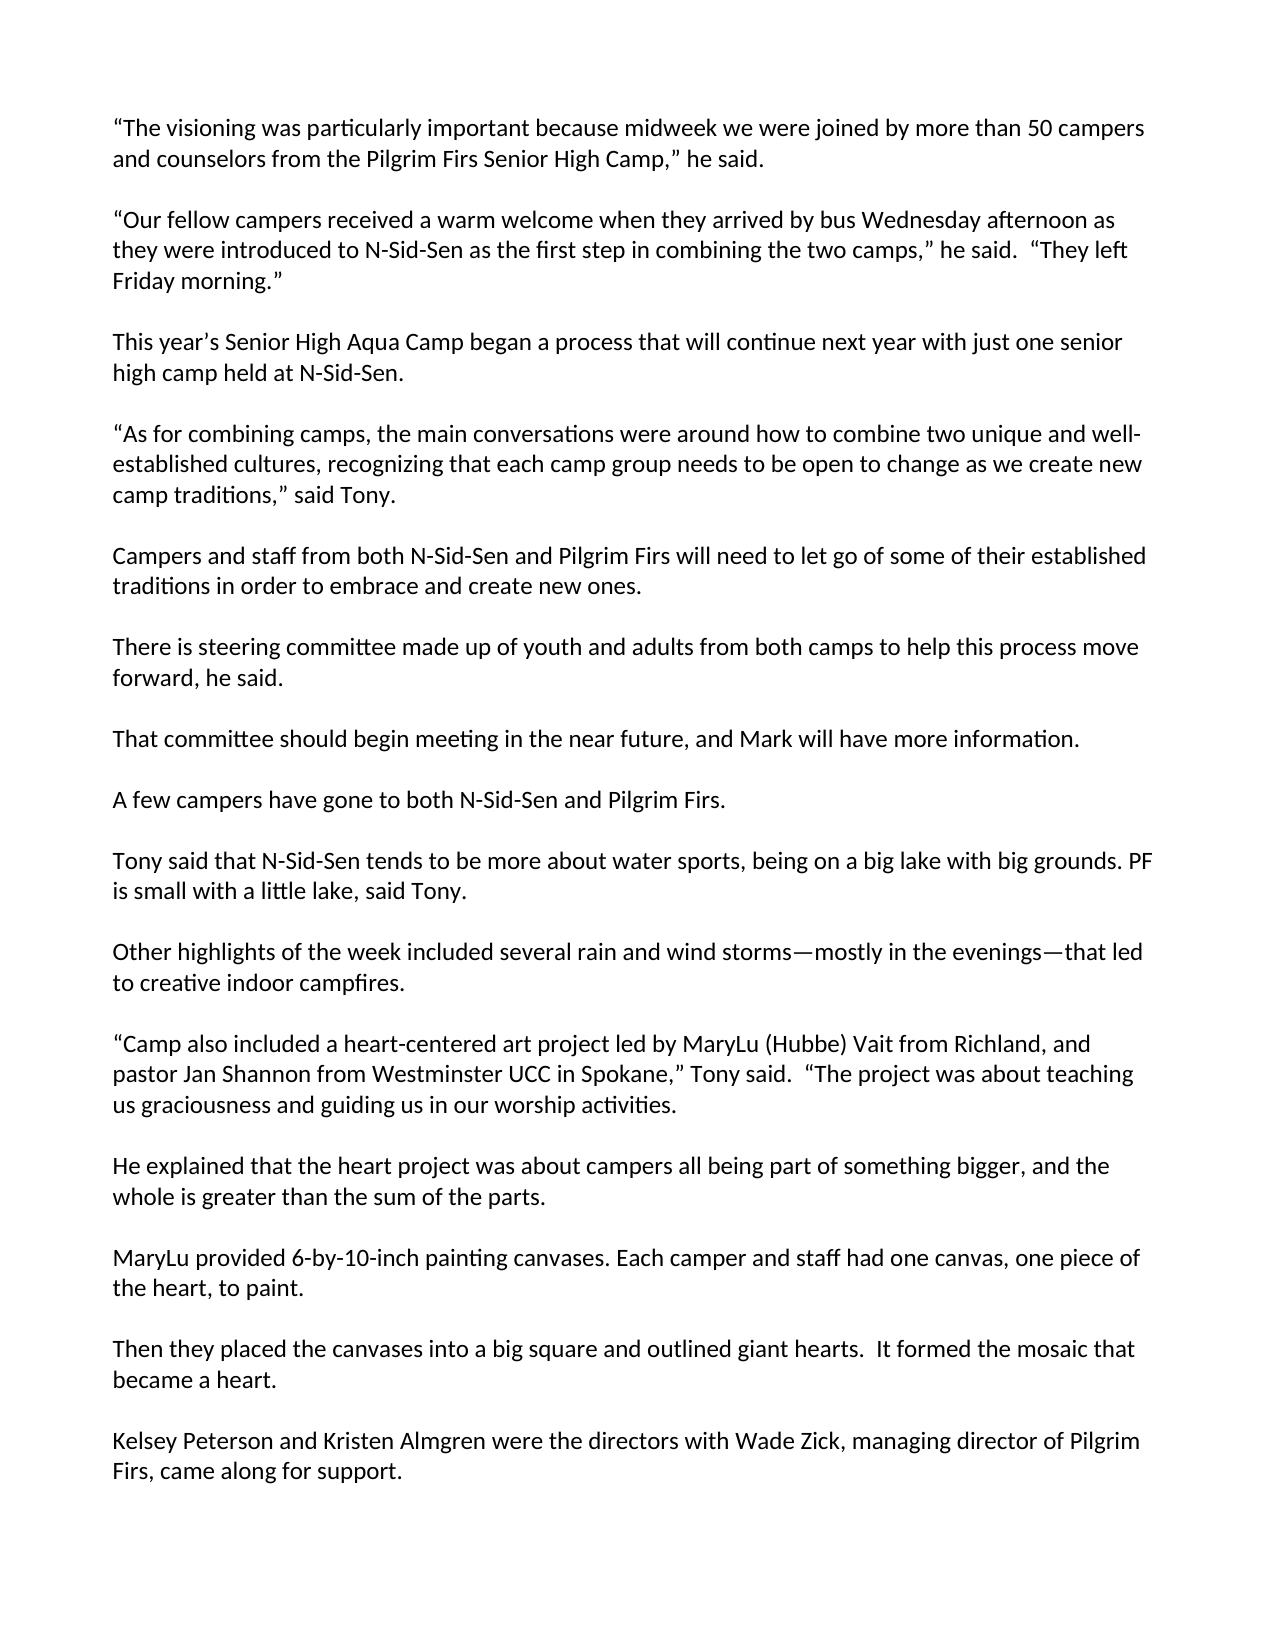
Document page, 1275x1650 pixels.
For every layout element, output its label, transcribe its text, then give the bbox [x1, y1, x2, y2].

text Campers and staff from both N-Sid-Sen and Pilgrim Firs will need to let go of some of their established traditions in order to embrace and create new ones. [112, 540, 1162, 601]
text That committee should begin meeting in the near future, and Mark will have more information. [112, 723, 1162, 753]
text Kelsey Peterson and Kristen Almgren were the directors with Wade Zick, managing director of Pilgrim Firs, came along for support. [112, 1425, 1162, 1486]
text “Camp also included a heart-centered art project led by MaryLu (Hubbe) Vait from Richland, and pastor Jan Shannon from Westminster UCC in Spokane,” Tony said. “The project was about teaching us graciousness and guiding us in our worship activities. [112, 1028, 1162, 1120]
text MaryLu provided 6-by-10-inch painting canvases. Each camper and staff had one canvas, one piece of the heart, to paint. [112, 1242, 1162, 1303]
text There is steering committee made up of youth and adults from both camps to help this process move forward, he said. [112, 631, 1162, 692]
text Then they placed the canvases into a big square and outlined giant hearts. It formed the mosaic that became a heart. [112, 1333, 1162, 1394]
text A few campers have gone to both N-Sid-Sen and Pilgrim Firs. [112, 784, 1162, 814]
text “Our fellow campers received a warm welcome when they arrived by bus Wednesday afternoon as they were introduced to N-Sid-Sen as the first step in combining the two camps,” he said. “They left Friday morning.” [112, 204, 1162, 296]
text This year’s Senior High Aqua Camp began a process that will continue next year with just one senior high camp held at N-Sid-Sen. [112, 326, 1162, 387]
text Other highlights of the week included several rain and wind storms—mostly in the evenings—that led to creative indoor campfires. [112, 937, 1162, 998]
text “As for combining camps, the main conversations were around how to combine two unique and well-established cultures, recognizing that each camp group needs to be open to change as we create new camp traditions,” said Tony. [112, 418, 1162, 509]
text “The visioning was particularly important because midweek we were joined by more than 50 campers and counselors from the Pilgrim Firs Senior High Camp,” he said. [112, 112, 1162, 173]
text Tony said that N-Sid-Sen tends to be more about water sports, being on a big lake with big grounds. PF is small with a little lake, said Tony. [112, 845, 1162, 906]
text He explained that the heart project was about campers all being part of something bigger, and the whole is greater than the sum of the parts. [112, 1150, 1162, 1211]
